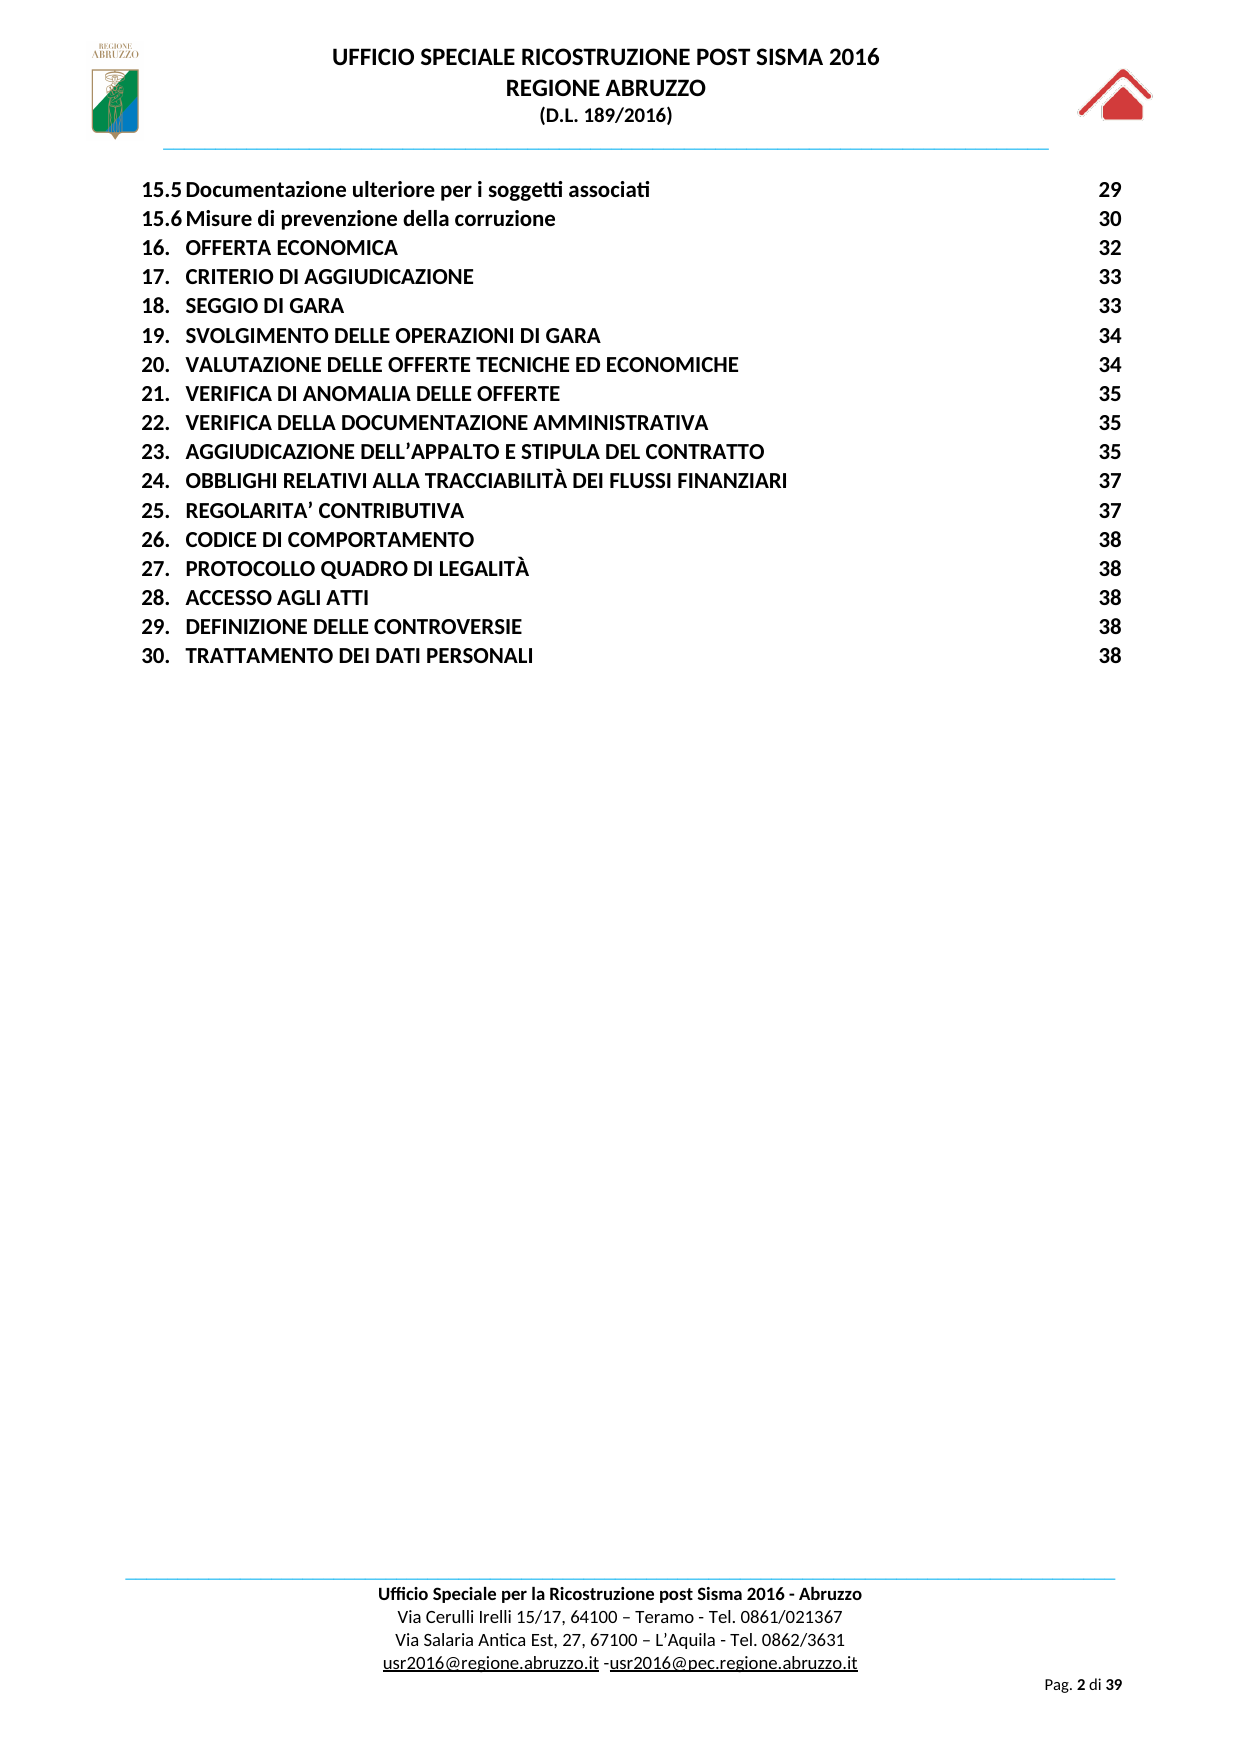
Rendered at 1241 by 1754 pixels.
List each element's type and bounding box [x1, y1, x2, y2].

picture [1076, 68, 1162, 127]
picture [86, 41, 144, 141]
